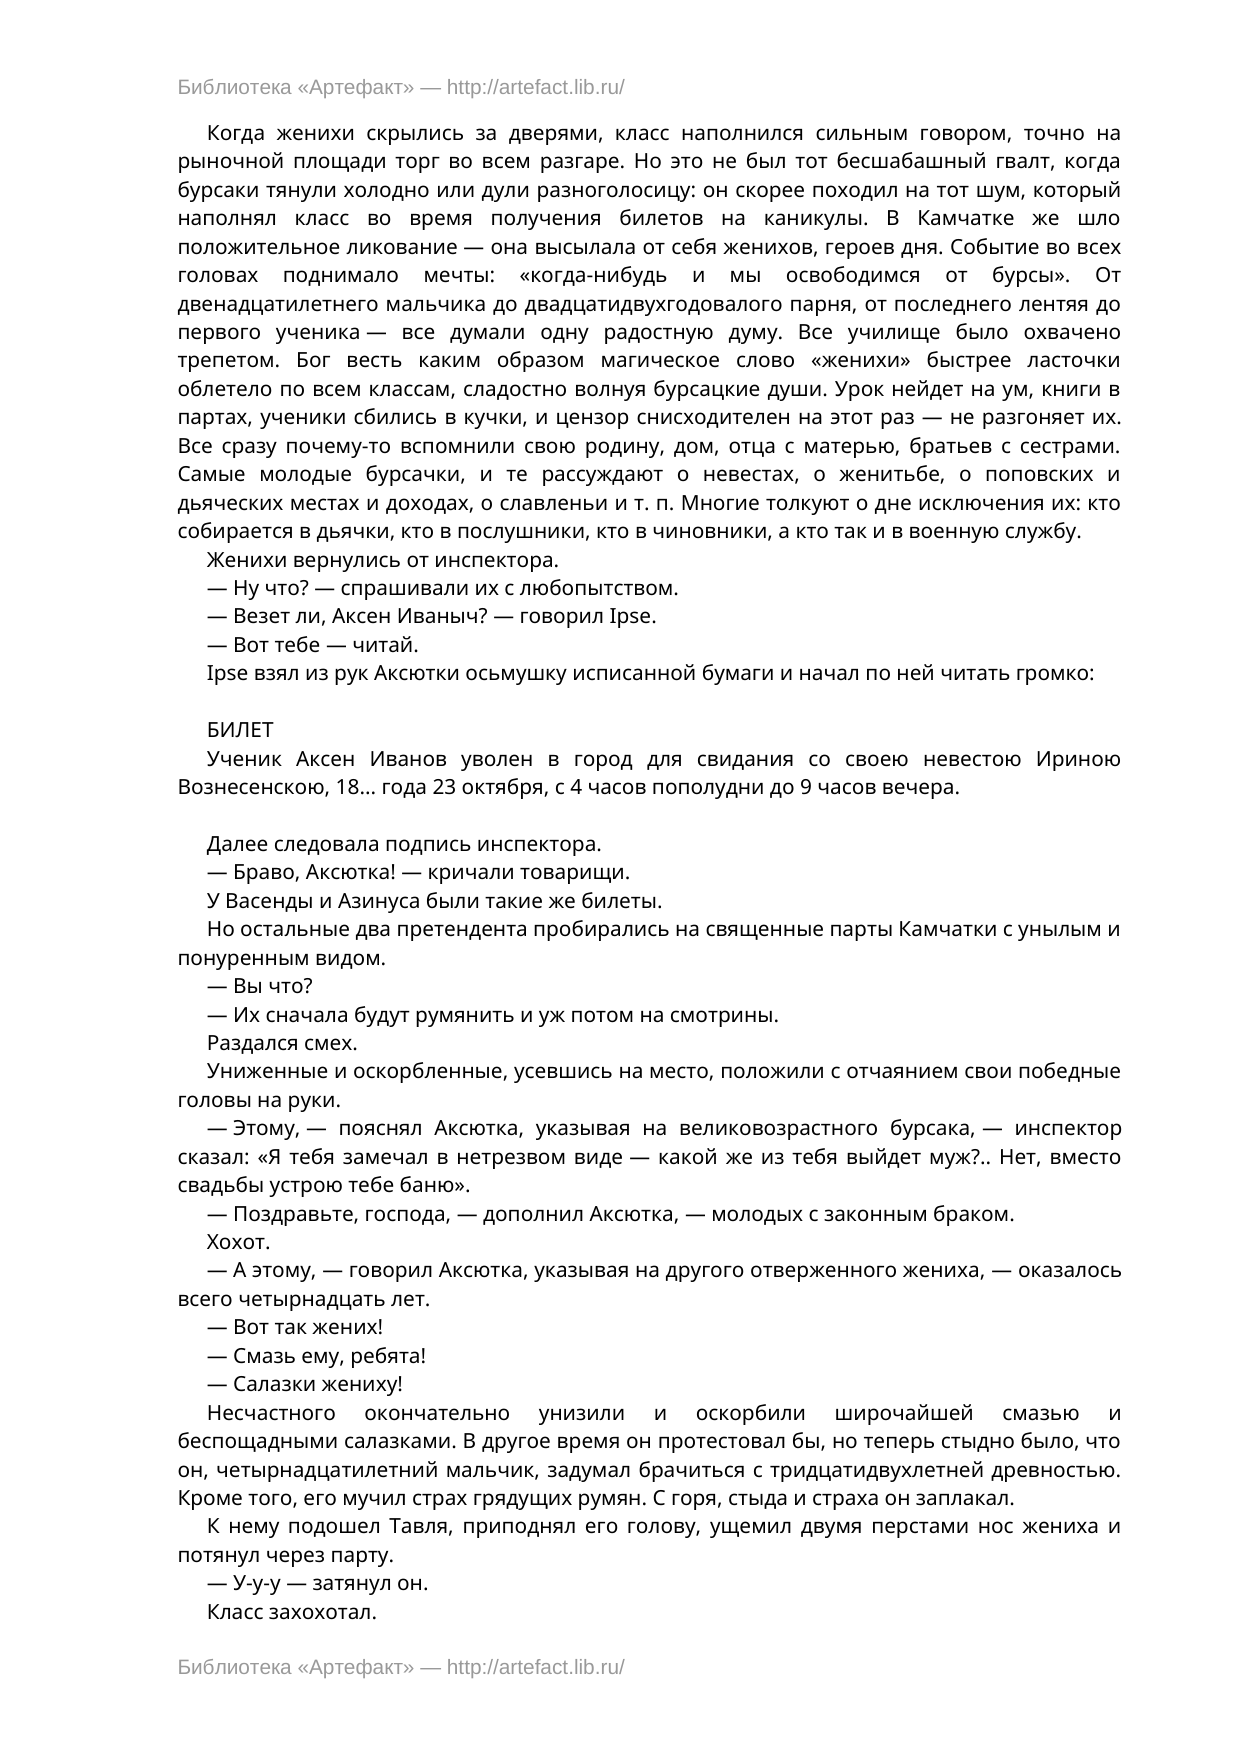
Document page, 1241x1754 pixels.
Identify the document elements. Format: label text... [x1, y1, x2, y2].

text Ipse взял из рук Аксютки осьмушку исписанной бумаги и начал по ней читать громко: [177, 658, 1122, 687]
text Класс захохотал. [177, 1597, 1122, 1625]
text У Васенды и Азинуса были такие же билеты. [177, 886, 1122, 914]
text — Браво, Аксютка! — кричали товарищи. [177, 857, 1122, 886]
text Униженные и оскорбленные, усевшись на место, положили с отчаянием свои победные головы на руки. [177, 1057, 1122, 1113]
text Женихи вернулись от инспектора. [177, 545, 1122, 573]
text — Везет ли, Аксен Иваныч? — говорил Ipse. [177, 602, 1122, 630]
text — У-у-у — затянул он. [177, 1568, 1122, 1597]
text Несчастного окончательно унизили и оскорбили широчайшей смазью и беспощадными салазками. В другое время он протестовал бы, но теперь стыдно было, что он, четырнадцатилетний мальчик, задумал брачиться с тридцатидвухлетней древностью. Кроме того, его мучил страх грядущих румян. С горя, стыда и страха он заплакал. [177, 1398, 1122, 1512]
text — А этому, — говорил Аксютка, указывая на другого отверженного жениха, — оказалось всего четырнадцать лет. [177, 1256, 1122, 1312]
text БИЛЕТ [177, 715, 1122, 744]
text Далее следовала подпись инспектора. [177, 829, 1122, 857]
text — Салазки жениху! [177, 1369, 1122, 1398]
text — Вот так жених! [177, 1312, 1122, 1341]
text — Вы что? [177, 971, 1122, 1000]
text Но остальные два претендента пробирались на священные парты Камчатки с унылым и понуренным видом. [177, 914, 1122, 971]
text — Этому, — пояснял Аксютка, указывая на великовозрастного бурсака, — инспектор сказал: «Я тебя замечал в нетрезвом виде — какой же из тебя выйдет муж?.. Нет, вместо свадьбы устрою тебе баню». [177, 1113, 1122, 1199]
text Раздался смех. [177, 1028, 1122, 1057]
text — Ну что? — спрашивали их с любопытством. [177, 573, 1122, 602]
text — Вот тебе — читай. [177, 630, 1122, 658]
text — Поздравьте, господа, — дополнил Аксютка, — молодых с законным браком. [177, 1199, 1122, 1227]
text Когда женихи скрылись за дверями, класс наполнился сильным говором, точно на рыночной площади торг во всем разгаре. Но это не был тот бесшабашный гвалт, когда бурсаки тянули холодно или дули разноголосицу: он скорее походил на тот шум, который наполнял класс во время получения билетов на каникулы. В Камчатке же шло положительное ликование — она высылала от себя женихов, героев дня. Событие во всех головах поднимало мечты: «когда-нибудь и мы освободимся от бурсы». От двенадцатилетнего мальчика до двадцатидвухгодовалого парня, от последнего лентяя до первого ученика — все думали одну радостную думу. Все училище было охвачено трепетом. Бог весть каким образом магическое слово «женихи» быстрее ласточки облетело по всем классам, сладостно волнуя бурсацкие души. Урок нейдет на ум, книги в партах, ученики сбились в кучки, и цензор снисходителен на этот раз — не разгоняет их. Все сразу почему-то вспомнили свою родину, дом, отца с матерью, братьев с сестрами. Самые молодые бурсачки, и те рассуждают о невестах, о женитьбе, о поповских и дьяческих местах и доходах, о славленьи и т. п. Многие толкуют о дне исключения их: кто собирается в дьячки, кто в послушники, кто в чиновники, а кто так и в военную службу. [177, 118, 1122, 545]
text — Их сначала будут румянить и уж потом на смотрины. [177, 1000, 1122, 1028]
text Ученик Аксен Иванов уволен в город для свидания со своею невестою Ириною Вознесенскою, 18... года 23 октября, с 4 часов пополудни до 9 часов вечера. [177, 744, 1122, 801]
text Хохот. [177, 1227, 1122, 1256]
text К нему подошел Тавля, приподнял его голову, ущемил двумя перстами нос жениха и потянул через парту. [177, 1512, 1122, 1568]
text — Смазь ему, ребята! [177, 1341, 1122, 1369]
